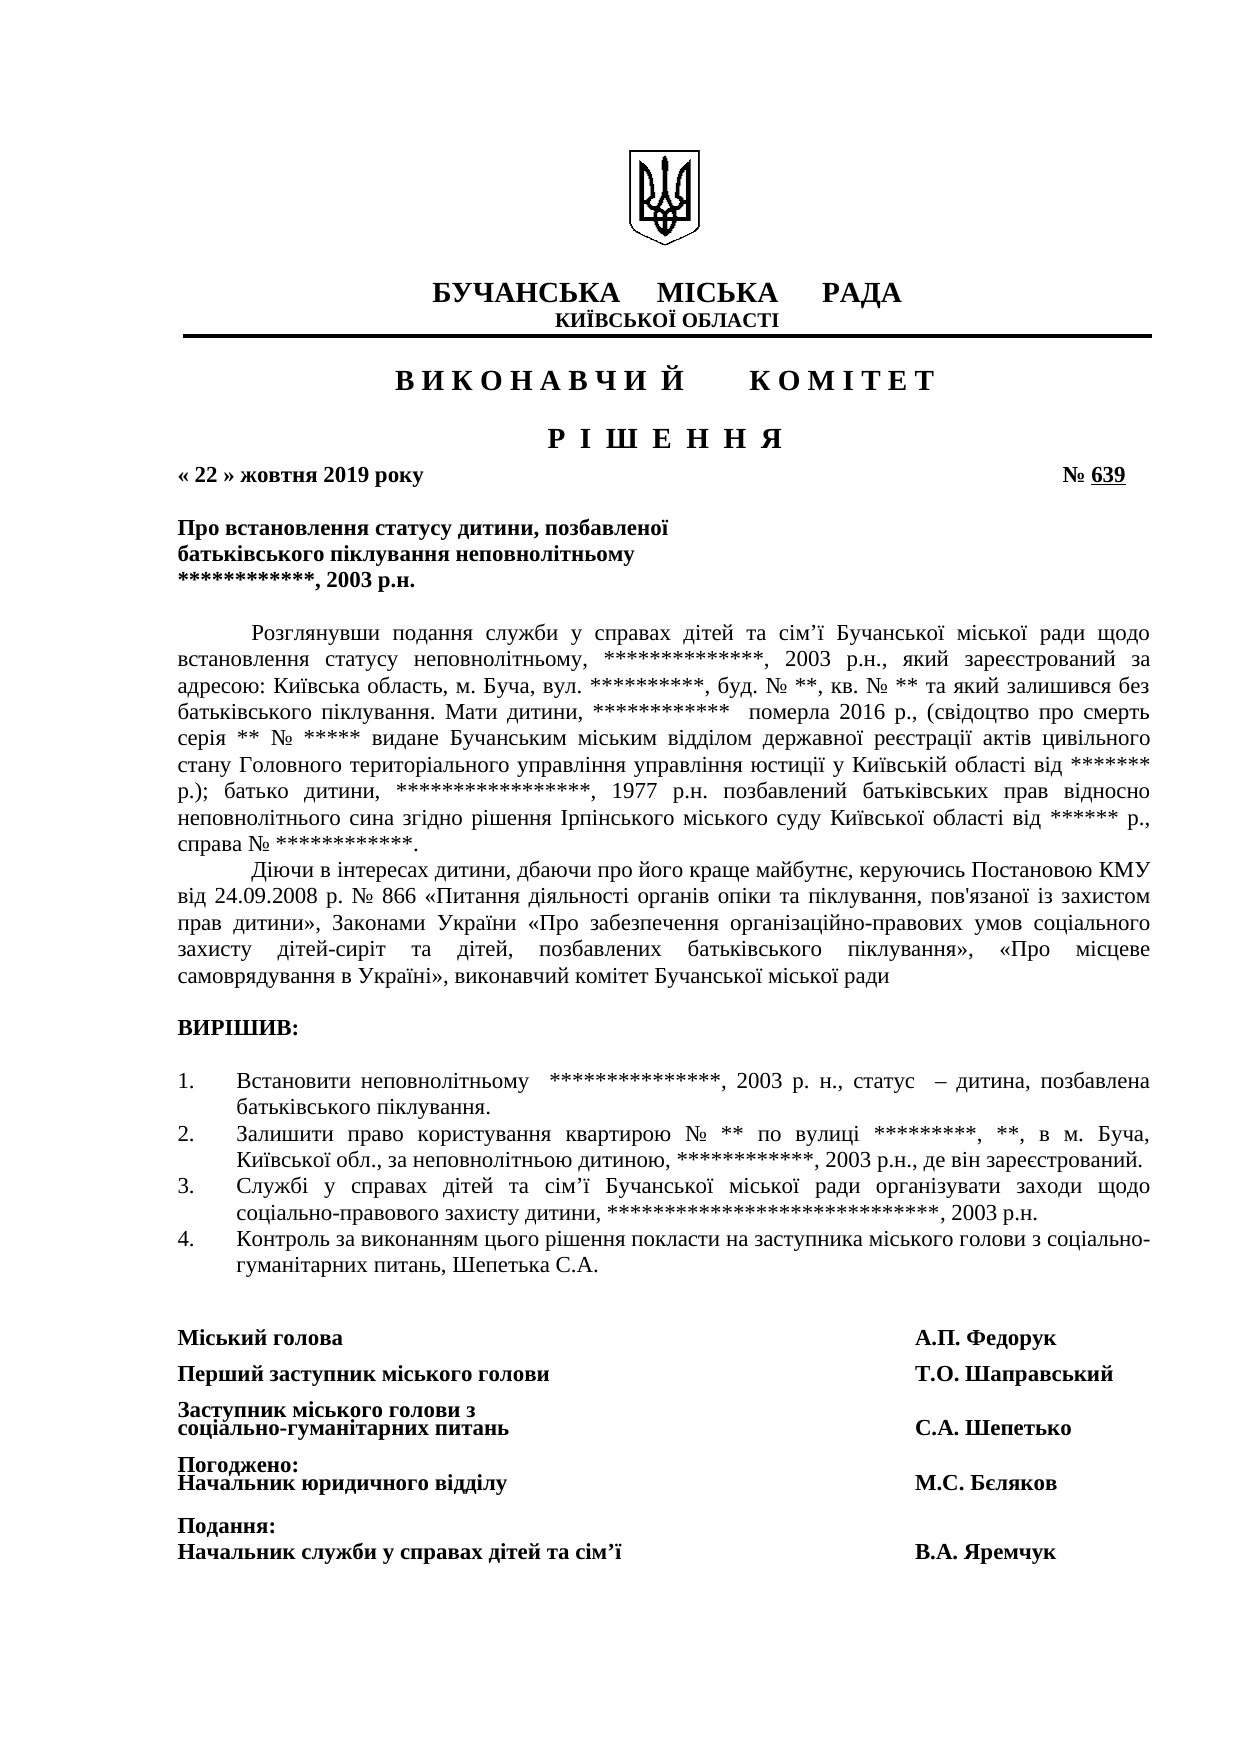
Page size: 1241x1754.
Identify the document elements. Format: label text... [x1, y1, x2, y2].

text « 22 » жовтня 2019 року № 639 [177, 461, 1152, 487]
text соціально-гуманітарних питань С.А. Шепетько [177, 1421, 1152, 1439]
text Начальник служби у справах дітей та сім’ї В.А. Яремчук [177, 1538, 1152, 1564]
text Міський голова А.П. Федорук [177, 1331, 1152, 1349]
text Начальник юридичного відділу М.С. Бєляков [177, 1476, 1152, 1494]
list Залишити право користування квартирою № ** по вулиці *********, **, в м. Буча, Київської обл., за неповнолітньою дитиною, ************, 2003 р.н., де він зареєстрований. [177, 1120, 1152, 1172]
text Погоджено: [177, 1457, 1152, 1476]
text Про встановлення статусу дитини, позбавленої батьківського піклування неповнолітньому ************, 2003 р.н. [177, 514, 738, 593]
text В И К О Н А В Ч И Й К О М І Т Е Т [177, 363, 1152, 396]
text Перший заступник міського голови Т.О. Шаправський [177, 1367, 1152, 1385]
text Заступник міського голови з [177, 1403, 1152, 1421]
text Діючи в інтересах дитини, дбаючи про його краще майбутнє, керуючись Постановою КМУ від 24.09.2008 р. № 866 «Питання діяльності органів опіки та піклування, пов'язаної із захистом прав дитини», Законами України «Про забезпечення організаційно-правових умов соціального захисту дітей-сиріт та дітей, позбавлених батьківського піклування», «Про місцеве самоврядування в Україні», виконавчий комітет Бучанської міської ради [177, 856, 1152, 988]
text Розглянувши подання служби у справах дітей та сім’ї Бучанської міської ради щодо встановлення статусу неповнолітньому, **************, 2003 р.н., який зареєстрований за адресою: Київська область, м. Буча, вул. **********, буд. № **, кв. № ** та який залишився без батьківського піклування. Мати дитини, ************ померла 2016 р., (свідоцтво про смерть серія ** № ***** видане Бучанським міським відділом державної реєстрації актів цивільного стану Головного територіального управління управління юстиції у Київській області від ******* р.); батько дитини, *****************, 1977 р.н. позбавлений батьківських прав відносно неповнолітнього сина згідно рішення Ірпінського міського суду Київської області від ****** р., справа № ************. [177, 619, 1152, 856]
text КИЇВСЬКОЇ ОБЛАСТІ [183, 308, 1152, 334]
text Подання: [177, 1512, 1152, 1538]
text БУЧАНСЬКА МІСЬКА РАДА [183, 275, 1152, 308]
list Службі у справах дітей та сім’ї Бучанської міської ради організувати заходи щодо соціально-правового захисту дитини, *****************************, 2003 р.н. [177, 1172, 1152, 1225]
text Р І Ш Е Н Н Я [177, 421, 1152, 455]
text ВИРІШИВ: [177, 1014, 1152, 1041]
list Контроль за виконанням цього рішення покласти на заступника міського голови з соціально-гуманітарних питань, Шепетька С.А. [177, 1225, 1152, 1278]
list Встановити неповнолітньому ***************, 2003 р. н., статус – дитина, позбавлена батьківського піклування. [177, 1067, 1152, 1120]
